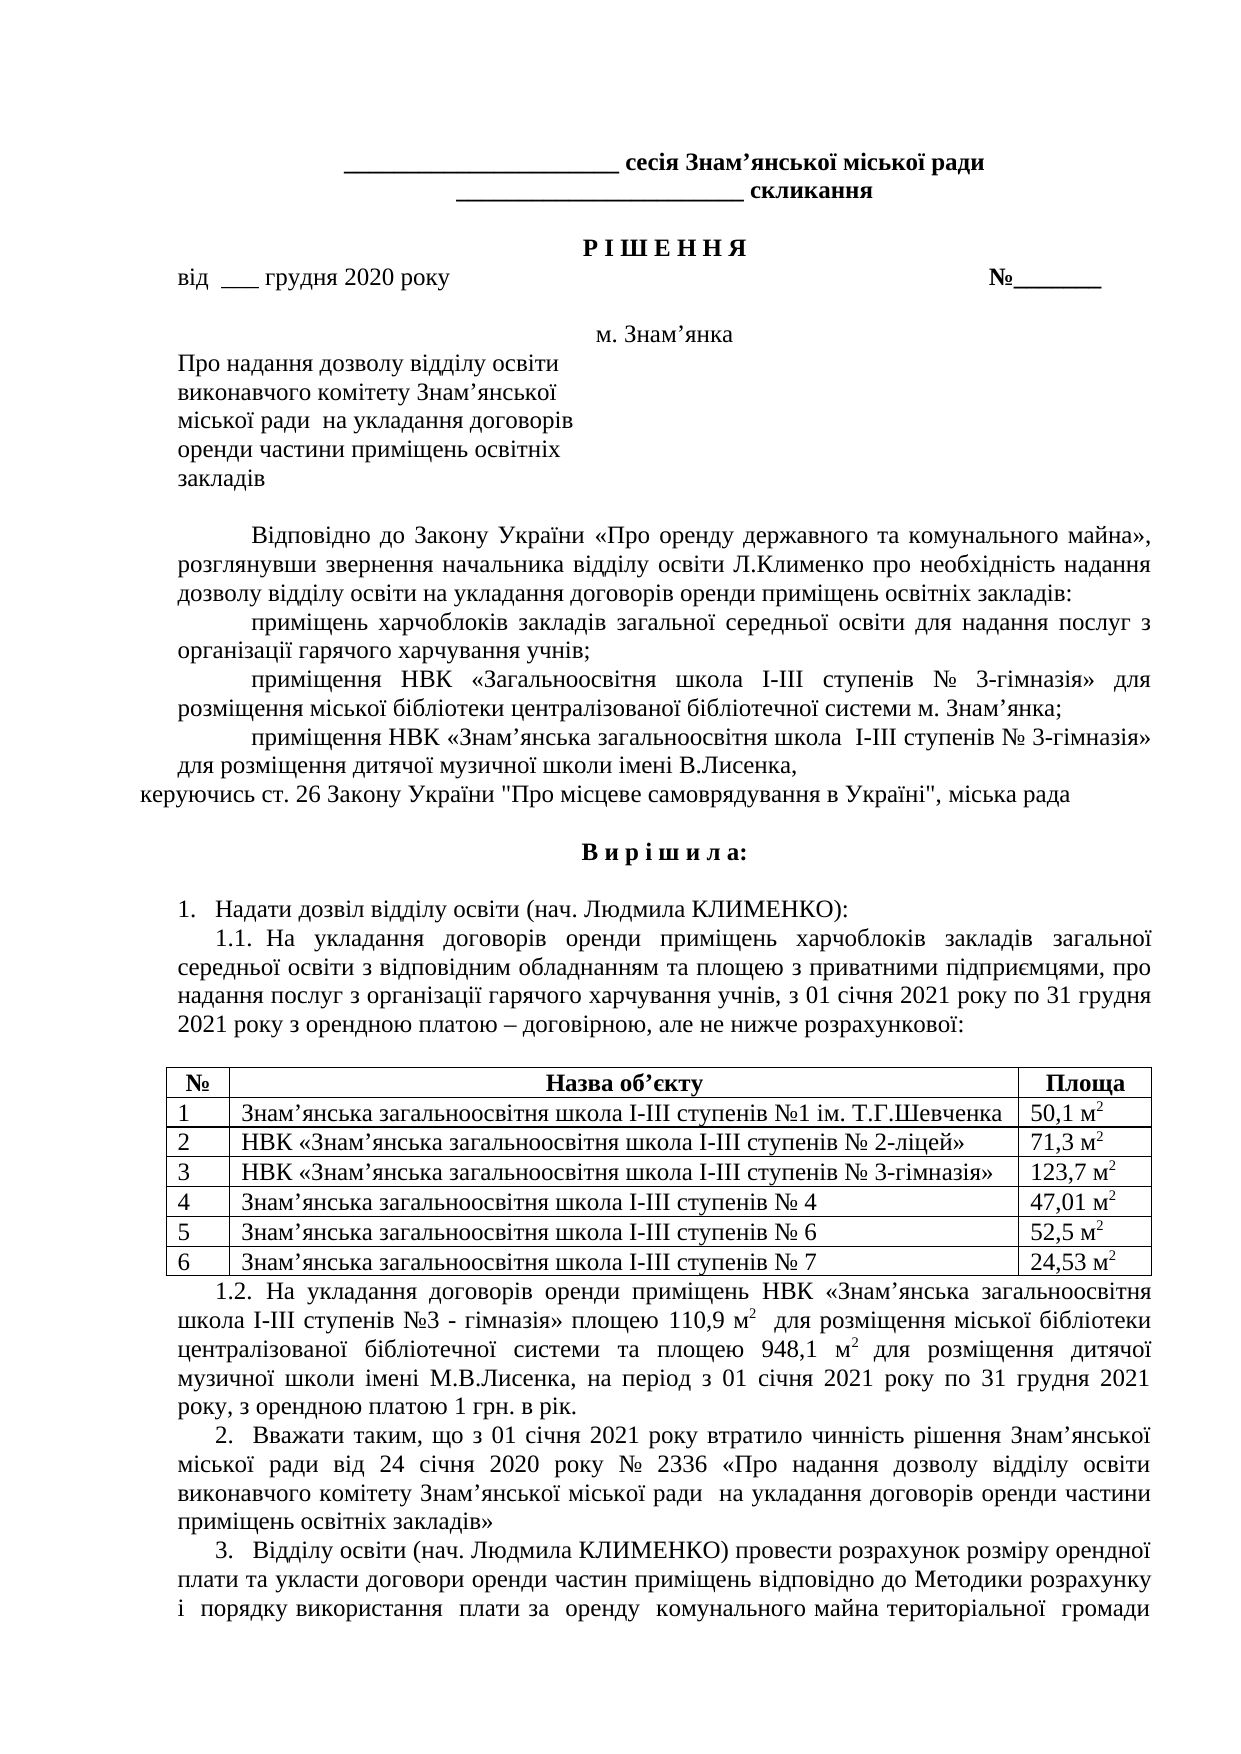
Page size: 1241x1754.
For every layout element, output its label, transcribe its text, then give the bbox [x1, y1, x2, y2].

table_cell Знам’янська загальноосвітня школа І-ІІІ ступенів № 4 [230, 1187, 1018, 1216]
text закладів [177, 463, 1152, 492]
table_cell НВК «Знам’янська загальноосвітня школа І-ІІІ ступенів № 3-гімназія» [230, 1157, 1018, 1186]
table_cell 2 [167, 1128, 229, 1156]
table_cell 24,53 м2 [1019, 1247, 1151, 1275]
table_cell 50,1 м2 [1019, 1098, 1151, 1126]
text керуючись ст. 26 Закону України "Про місцеве самоврядування в Україні", міська рада [140, 779, 1152, 808]
table_cell 6 [167, 1247, 229, 1275]
text Про надання дозволу відділу освіти [177, 348, 1152, 377]
list Вважати таким, що з 01 січня 2021 року втратило чинність рішення Знам’янської міської ради від 24 січня 2020 року № 2336 «Про надання дозволу відділу освіти виконавчого комітету Знам’янської міської ради на укладання договорів оренди частини приміщень освітніх закладів» [177, 1420, 1152, 1535]
list На укладання договорів оренди приміщень харчоблоків закладів загальної середньої освіти з відповідним обладнанням та площею з приватними підприємцями, про надання послуг з організації гарячого харчування учнів, з 01 січня 2021 року по 31 грудня 2021 року з орендною платою – договірною, але не нижче розрахункової: [177, 923, 1152, 1038]
table_cell Знам’янська загальноосвітня школа І-ІІІ ступенів № 6 [230, 1217, 1018, 1246]
table_cell Знам’янська загальноосвітня школа І-ІІІ ступенів №1 ім. Т.Г.Шевченка [230, 1098, 1018, 1126]
text ______________________ сесія Знам’янської міської ради [177, 147, 1152, 176]
list На укладання договорів оренди приміщень НВК «Знам’янська загальноосвітня школа І-ІІІ ступенів №3 - гімназія» площею 110,9 м2 для розміщення міської бібліотеки централізованої бібліотечної системи та площею 948,1 м2 для розміщення дитячої музичної школи імені М.В.Лисенка, на період з 01 січня 2021 року по 31 грудня 2021 року, з орендною платою 1 грн. в рік. [177, 1276, 1152, 1420]
text м. Знам’янка [177, 319, 1152, 348]
table_header Назва об’єкту [230, 1068, 1018, 1097]
text від ___ грудня 2020 року №_______ [177, 262, 1152, 319]
text _______________________ скликання [177, 176, 1152, 204]
text Відповідно до Закону України «Про оренду державного та комунального майна», розглянувши звернення начальника відділу освіти Л.Клименко про необхідність надання дозволу відділу освіти на укладання договорів оренди приміщень освітніх закладів: [177, 521, 1152, 607]
table_cell НВК «Знам’янська загальноосвітня школа І-ІІІ ступенів № 2-ліцей» [230, 1128, 1018, 1156]
table_cell 5 [167, 1217, 229, 1246]
table_cell 47,01 м2 [1019, 1187, 1151, 1216]
table_cell 52,5 м2 [1019, 1217, 1151, 1246]
table_cell 1 [167, 1098, 229, 1126]
text В и р і ш и л а: [177, 837, 1152, 866]
text виконавчого комітету Знам’янської [177, 377, 1152, 406]
list Надати дозвіл відділу освіти (нач. Людмила КЛИМЕНКО): [177, 894, 1152, 923]
table_cell 4 [167, 1187, 229, 1216]
table_header № [167, 1068, 229, 1097]
table_header Площа [1019, 1068, 1151, 1097]
table_cell 3 [167, 1157, 229, 1186]
text Р І Ш Е Н Н Я [177, 233, 1152, 262]
text приміщень харчоблоків закладів загальної середньої освіти для надання послуг з організації гарячого харчування учнів; [177, 607, 1152, 664]
text міської ради на укладання договорів [177, 406, 1152, 434]
table_cell Знам’янська загальноосвітня школа І-ІІІ ступенів № 7 [230, 1247, 1018, 1275]
table_cell 71,3 м2 [1019, 1128, 1151, 1156]
text оренди частини приміщень освітніх [177, 434, 1152, 463]
text приміщення НВК «Загальноосвітня школа І-ІІІ ступенів № 3-гімназія» для розміщення міської бібліотеки централізованої бібліотечної системи м. Знам’янка; [177, 664, 1152, 722]
text приміщення НВК «Знам’янська загальноосвітня школа І-ІІІ ступенів № 3-гімназія» для розміщення дитячої музичної школи імені В.Лисенка, [177, 722, 1152, 779]
table_cell 123,7 м2 [1019, 1157, 1151, 1186]
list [177, 1535, 1152, 1621]
